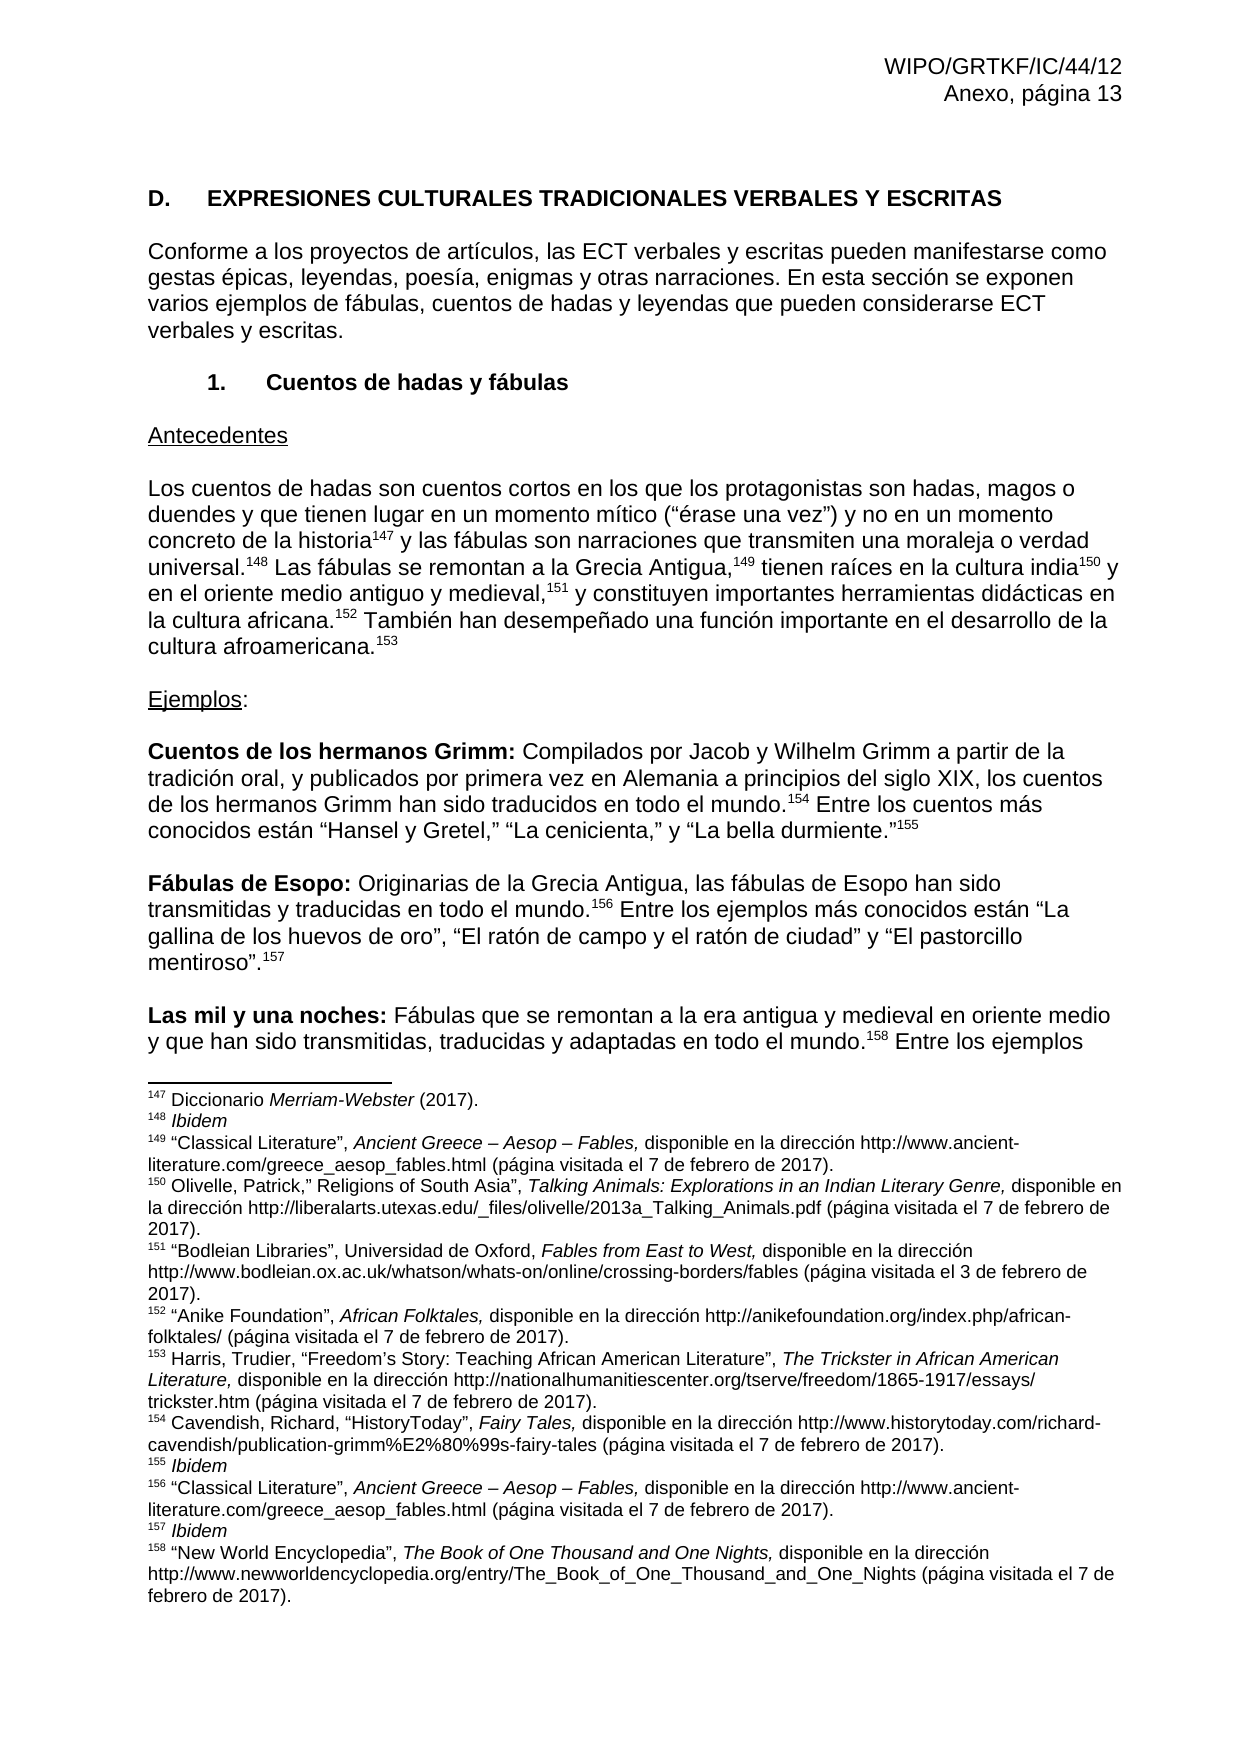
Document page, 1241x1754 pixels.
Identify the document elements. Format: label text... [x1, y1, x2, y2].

text Conforme a los proyectos de artículos, las ECT verbales y escritas pueden manifestarse como gestas épicas, leyendas, poesía, enigmas y otras narraciones. En esta sección se exponen varios ejemplos de fábulas, cuentos de hadas y leyendas que pueden considerarse ECT verbales y escritas. [148, 238, 1122, 343]
text Antecedentes [148, 422, 1122, 448]
text 1. Cuentos de hadas y fábulas [207, 369, 1122, 396]
text Cuentos de los hermanos Grimm: Compilados por Jacob y Wilhelm Grimm a partir de la tradición oral, y publicados por primera vez en Alemania a principios del siglo XIX, los cuentos de los hermanos Grimm han sido traducidos en todo el mundo. Entre los cuentos más conocidos están “Hansel y Gretel,” “La cenicienta,” y “La bella durmiente.” [148, 738, 1122, 844]
text Fábulas de Esopo: Originarias de la Grecia Antigua, las fábulas de Esopo han sido transmitidas y traducidas en todo el mundo. Entre los ejemplos más conocidos están “La gallina de los huevos de oro”, “El ratón de campo y el ratón de ciudad” y “El pastorcillo mentiroso”. [148, 870, 1122, 976]
text Las mil y una noches: Fábulas que se remontan a la era antigua y medieval en oriente medio y que han sido transmitidas, traducidas y adaptadas en todo el mundo. Entre los ejemplos más notables están “Los siete viajes de Simbad el marino,” “Alí Babá y los cuarenta ladrones” y “Aladino.” [148, 1002, 1122, 1054]
text Los cuentos de hadas son cuentos cortos en los que los protagonistas son hadas, magos o duendes y que tienen lugar en un momento mítico (“érase una vez”) y no en un momento concreto de la historia y las fábulas son narraciones que transmiten una moraleja o verdad universal. Las fábulas se remontan a la Grecia Antigua, tienen raíces en la cultura india y en el oriente medio antiguo y medieval, y constituyen importantes herramientas didácticas en la cultura africana. También han desempeñado una función importante en el desarrollo de la cultura afroamericana. [148, 475, 1122, 659]
text D. EXPRESIONES CULTURALES TRADICIONALES VERBALES Y ESCRITAS [148, 185, 1122, 211]
text Ejemplos: [148, 686, 1122, 712]
